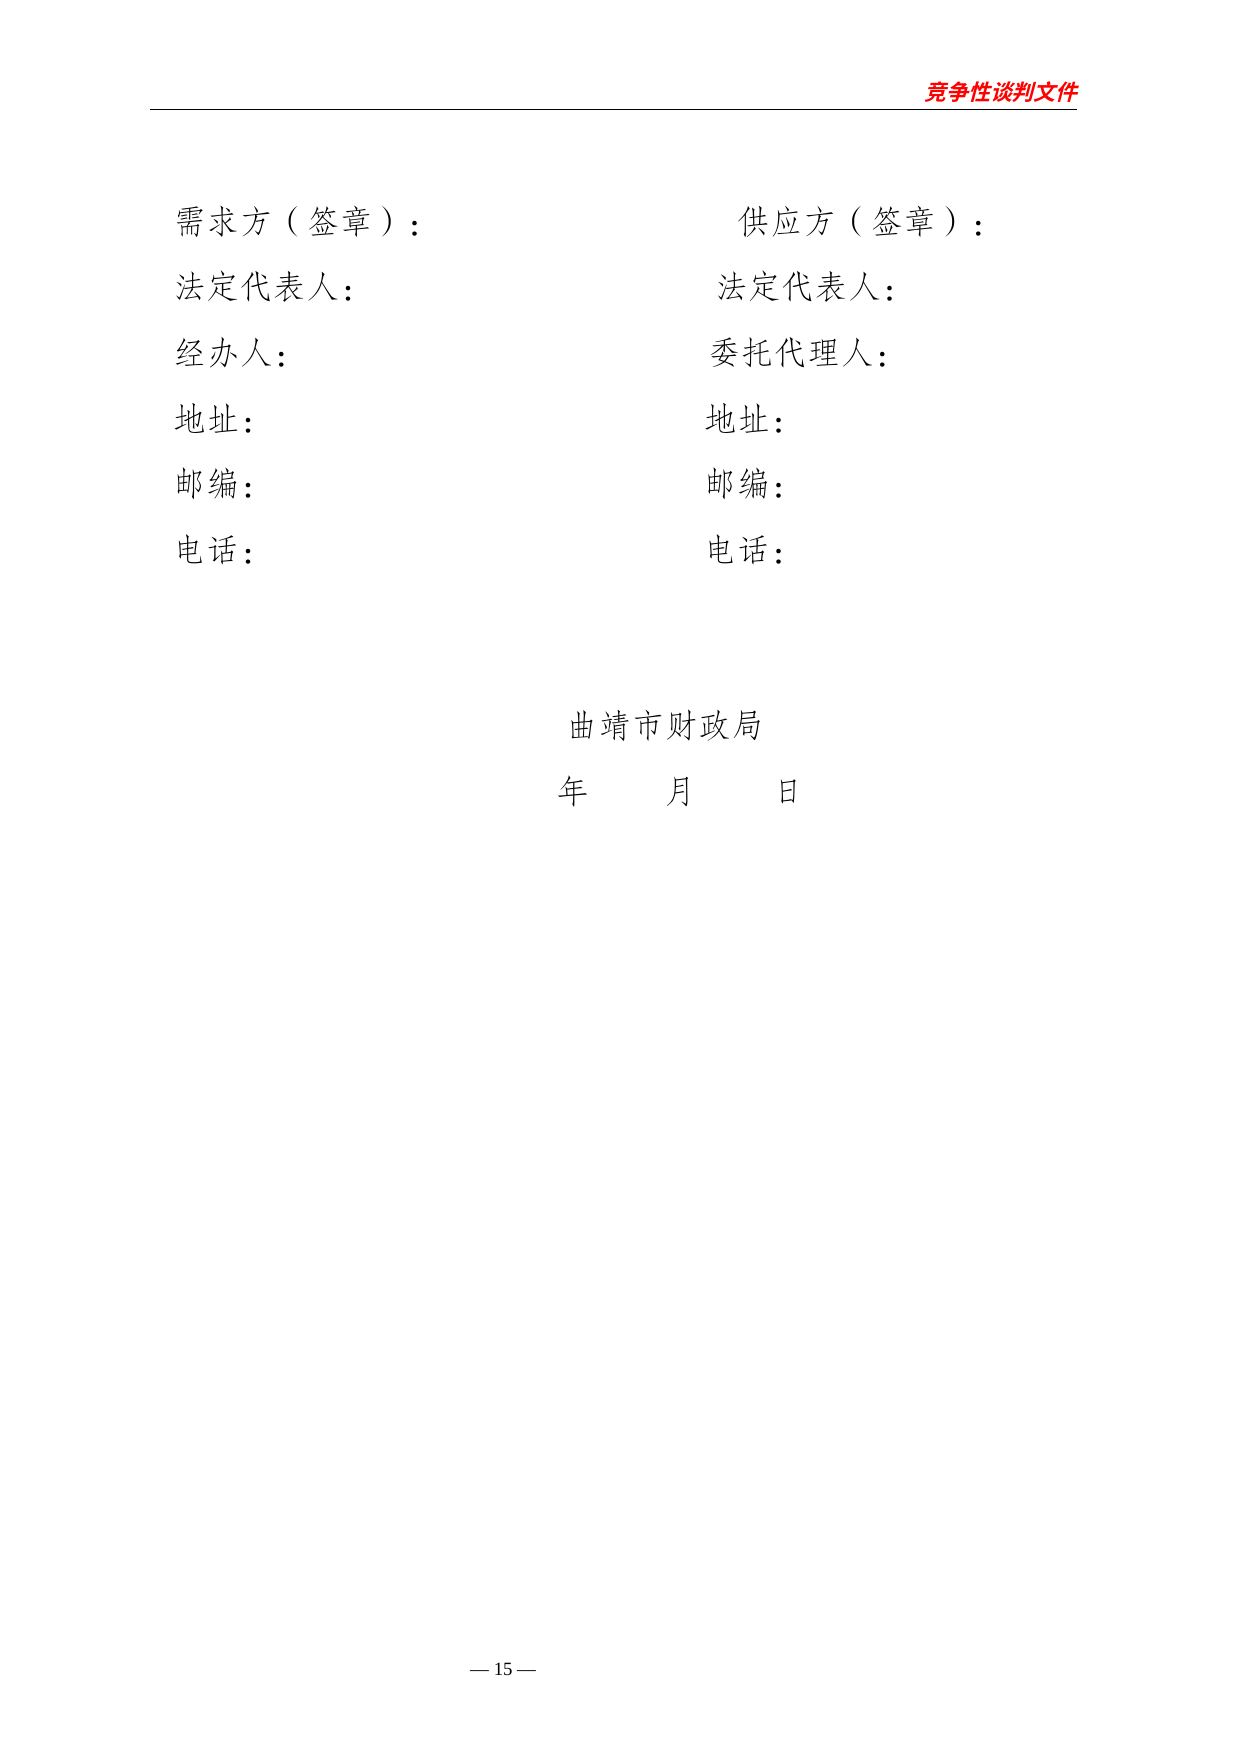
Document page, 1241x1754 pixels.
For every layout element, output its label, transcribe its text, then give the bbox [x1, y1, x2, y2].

text 需求方（签章）： 供应方（签章）： [106, 190, 1134, 255]
text 经办人： 委托代理人： [106, 321, 1134, 387]
text 法定代表人： 法定代表人： [106, 255, 1134, 321]
text 年 月 日 [106, 760, 1134, 826]
text 地址： 地址： [106, 387, 1134, 452]
text 曲靖市财政局 [106, 694, 1134, 760]
text 邮编： 邮编： [106, 452, 1134, 518]
text 电话： 电话： [106, 518, 1134, 583]
